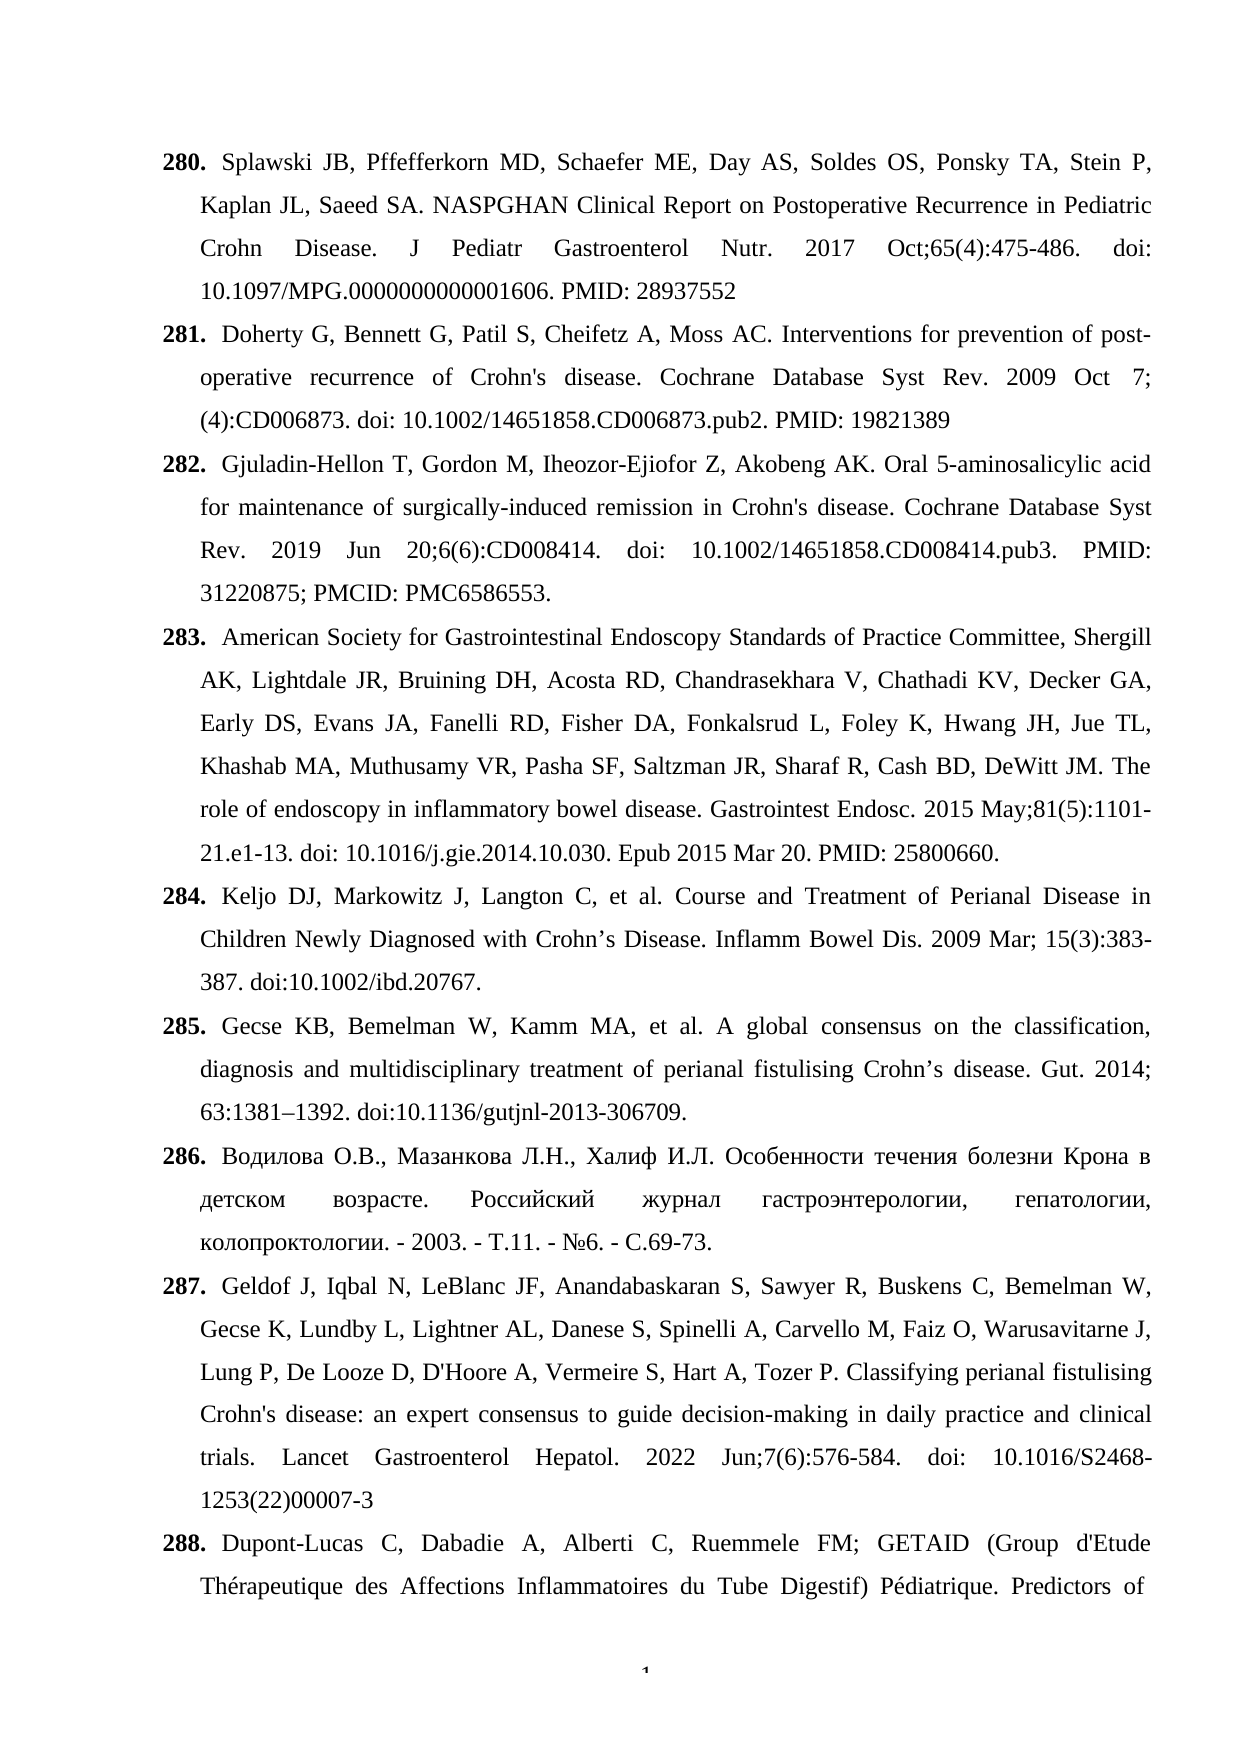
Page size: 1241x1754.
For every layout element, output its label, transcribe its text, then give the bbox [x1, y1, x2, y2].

list Doherty G, Bennett G, Patil S, Cheifetz A, Moss AC. Interventions for prevention of post- operative recurrence of Crohn's disease. Cochrane Database Syst Rev. 2009 Oct 7;(4):CD006873. doi: 10.1002/14651858.CD006873.pub2. PMID: 19821389 [162, 319, 1152, 434]
list Keljo DJ, Markowitz J, Langton C, et al. Course and Treatment of Perianal Disease in Children Newly Diagnosed with Crohn’s Disease. Inflamm Bowel Dis. 2009 Mar; 15(3):383- 387. doi:10.1002/ibd.20767. [162, 881, 1152, 996]
list Splawski JB, Pffefferkorn MD, Schaefer ME, Day AS, Soldes OS, Ponsky TA, Stein P, Kaplan JL, Saeed SA. NASPGHAN Clinical Report on Postoperative Recurrence in Pediatric Crohn Disease. J Pediatr Gastroenterol Nutr. 2017 Oct;65(4):475-486. doi: 10.1097/MPG.0000000000001606. PMID: 28937552 [162, 147, 1152, 305]
list American Society for Gastrointestinal Endoscopy Standards of Practice Committee, Shergill AK, Lightdale JR, Bruining DH, Acosta RD, Chandrasekhara V, Chathadi KV, Decker GA, Early DS, Evans JA, Fanelli RD, Fisher DA, Fonkalsrud L, Foley K, Hwang JH, Jue TL, Khashab MA, Muthusamy VR, Pasha SF, Saltzman JR, Sharaf R, Cash BD, DeWitt JM. The role of endoscopy in inflammatory bowel disease. Gastrointest Endosc. 2015 May;81(5):1101- 21.e1-13. doi: 10.1016/j.gie.2014.10.030. Epub 2015 Mar 20. PMID: 25800660. [162, 622, 1152, 866]
list Geldof J, Iqbal N, LeBlanc JF, Anandabaskaran S, Sawyer R, Buskens C, Bemelman W, Gecse K, Lundby L, Lightner AL, Danese S, Spinelli A, Carvello M, Faiz O, Warusavitarne J, Lung P, De Looze D, D'Hoore A, Vermeire S, Hart A, Tozer P. Classifying perianal fistulising Crohn's disease: an expert consensus to guide decision-making in daily practice and clinical trials. Lancet Gastroenterol Hepatol. 2022 Jun;7(6):576-584. doi: 10.1016/S2468- 1253(22)00007-3 [162, 1271, 1152, 1514]
list Gecse KB, Bemelman W, Kamm MA, et al. A global consensus on the classification, diagnosis and multidisciplinary treatment of perianal fistulising Crohn’s disease. Gut. 2014; 63:1381–1392. doi:10.1136/gutjnl-2013-306709. [162, 1011, 1151, 1126]
list Водилова О.В., Мазанкова Л.Н., Халиф И.Л. Особенности течения болезни Крона в детском возрасте. Российский журнал гастроэнтерологии, гепатологии, колопроктологии. - 2003. - Т.11. - №6. - С.69-73. [162, 1141, 1151, 1256]
list Dupont-Lucas C, Dabadie A, Alberti C, Ruemmele FM; GETAID (Group d'Etude Thérapeutique des Affections Inflammatoires du Tube Digestif) Pédiatrique. Predictors of [162, 1528, 1151, 1600]
list Gjuladin-Hellon T, Gordon M, Iheozor-Ejiofor Z, Akobeng AK. Oral 5-aminosalicylic acid for maintenance of surgically-induced remission in Crohn's disease. Cochrane Database Syst Rev. 2019 Jun 20;6(6):CD008414. doi: 10.1002/14651858.CD008414.pub3. PMID: 31220875; PMCID: PMC6586553. [162, 449, 1152, 607]
